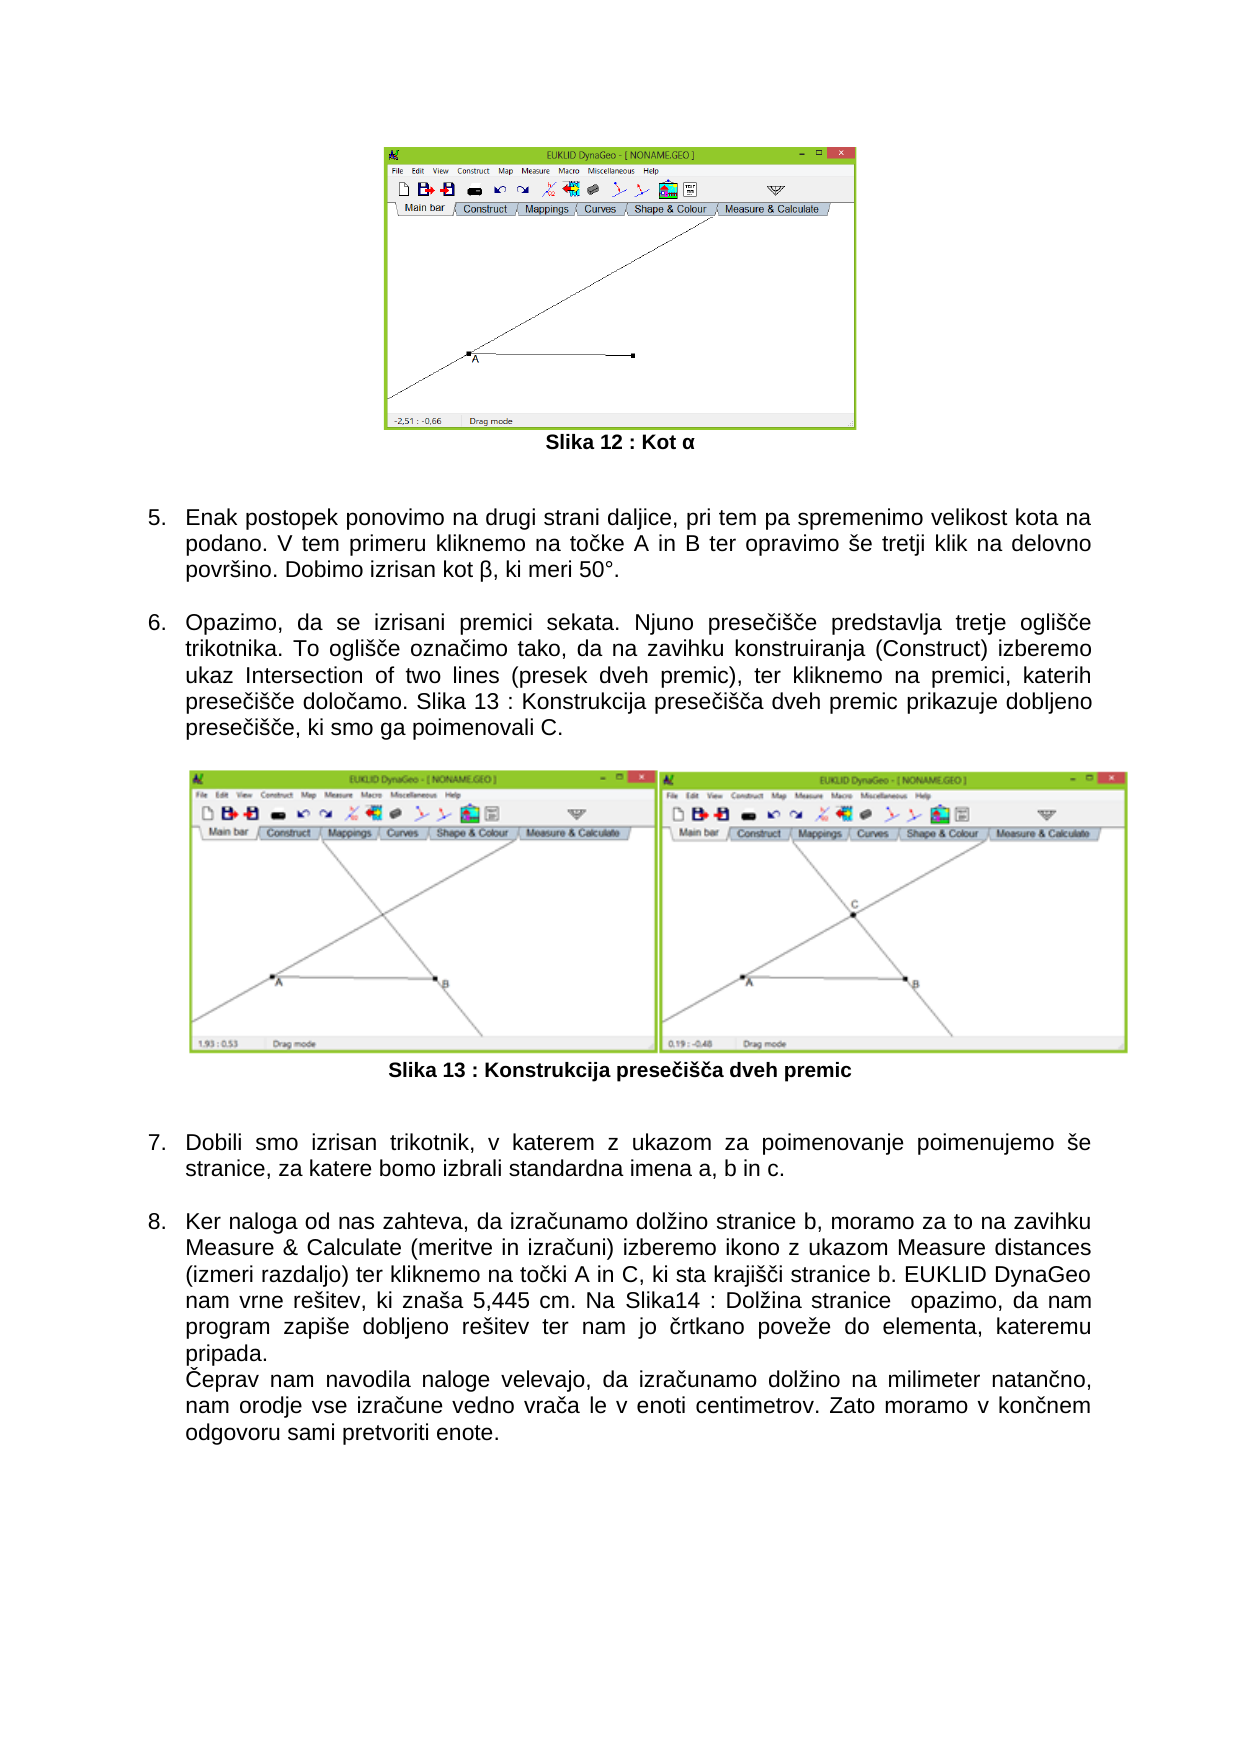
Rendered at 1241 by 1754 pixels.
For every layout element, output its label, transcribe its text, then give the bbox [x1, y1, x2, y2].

picture [185, 767, 1131, 1058]
text Slika 13 : Konstrukcija presečišča dveh premic [148, 1058, 1093, 1082]
list Ker naloga od nas zahteva, da izračunamo dolžino stranice b, moramo za to na zavihku Measure & Calculate (meritve in izračuni) izberemo ikono z ukazom Measure distances (izmeri razdaljo) ter kliknemo na točki A in C, ki sta krajišči stranice b. EUKLID DynaGeo nam vrne rešitev, ki znaša 5,445 cm. Na Slika14 : Dolžina stranice b opazimo, da nam program zapiše dobljeno rešitev ter nam jo črtkano poveže do elementa, kateremu pripada. [148, 1208, 1093, 1366]
list Opazimo, da se izrisani premici sekata. Njuno presečišče predstavlja tretje oglišče trikotnika. To oglišče označimo tako, da na zavihku konstruiranja (Construct) izberemo ukaz Intersection of two lines (presek dveh premic), ter kliknemo na premici, katerih presečišče določamo. Slika 13 : Konstrukcija presečišča dveh premic prikazuje dobljeno presečišče, ki smo ga poimenovali C. [148, 609, 1093, 741]
text Slika 12 : Kot α [148, 430, 1093, 454]
list Enak postopek ponovimo na drugi strani daljice, pri tem pa spremenimo velikost kota na podano. V tem primeru kliknemo na točke A in B ter opravimo še tretji klik na delovno površino. Dobimo izrisan kot β, ki meri 50°. [148, 503, 1093, 582]
list Dobili smo izrisan trikotnik, v katerem z ukazom za poimenovanje poimenujemo še stranice, za katere bomo izbrali standardna imena a, b in c. [148, 1129, 1093, 1181]
picture [383, 147, 857, 430]
list Čeprav nam navodila naloge velevajo, da izračunamo dolžino na milimeter natančno, nam orodje vse izračune vedno vrača le v enoti centimetrov. Zato moramo v končnem odgovoru sami pretvoriti enote. [185, 1366, 1093, 1445]
